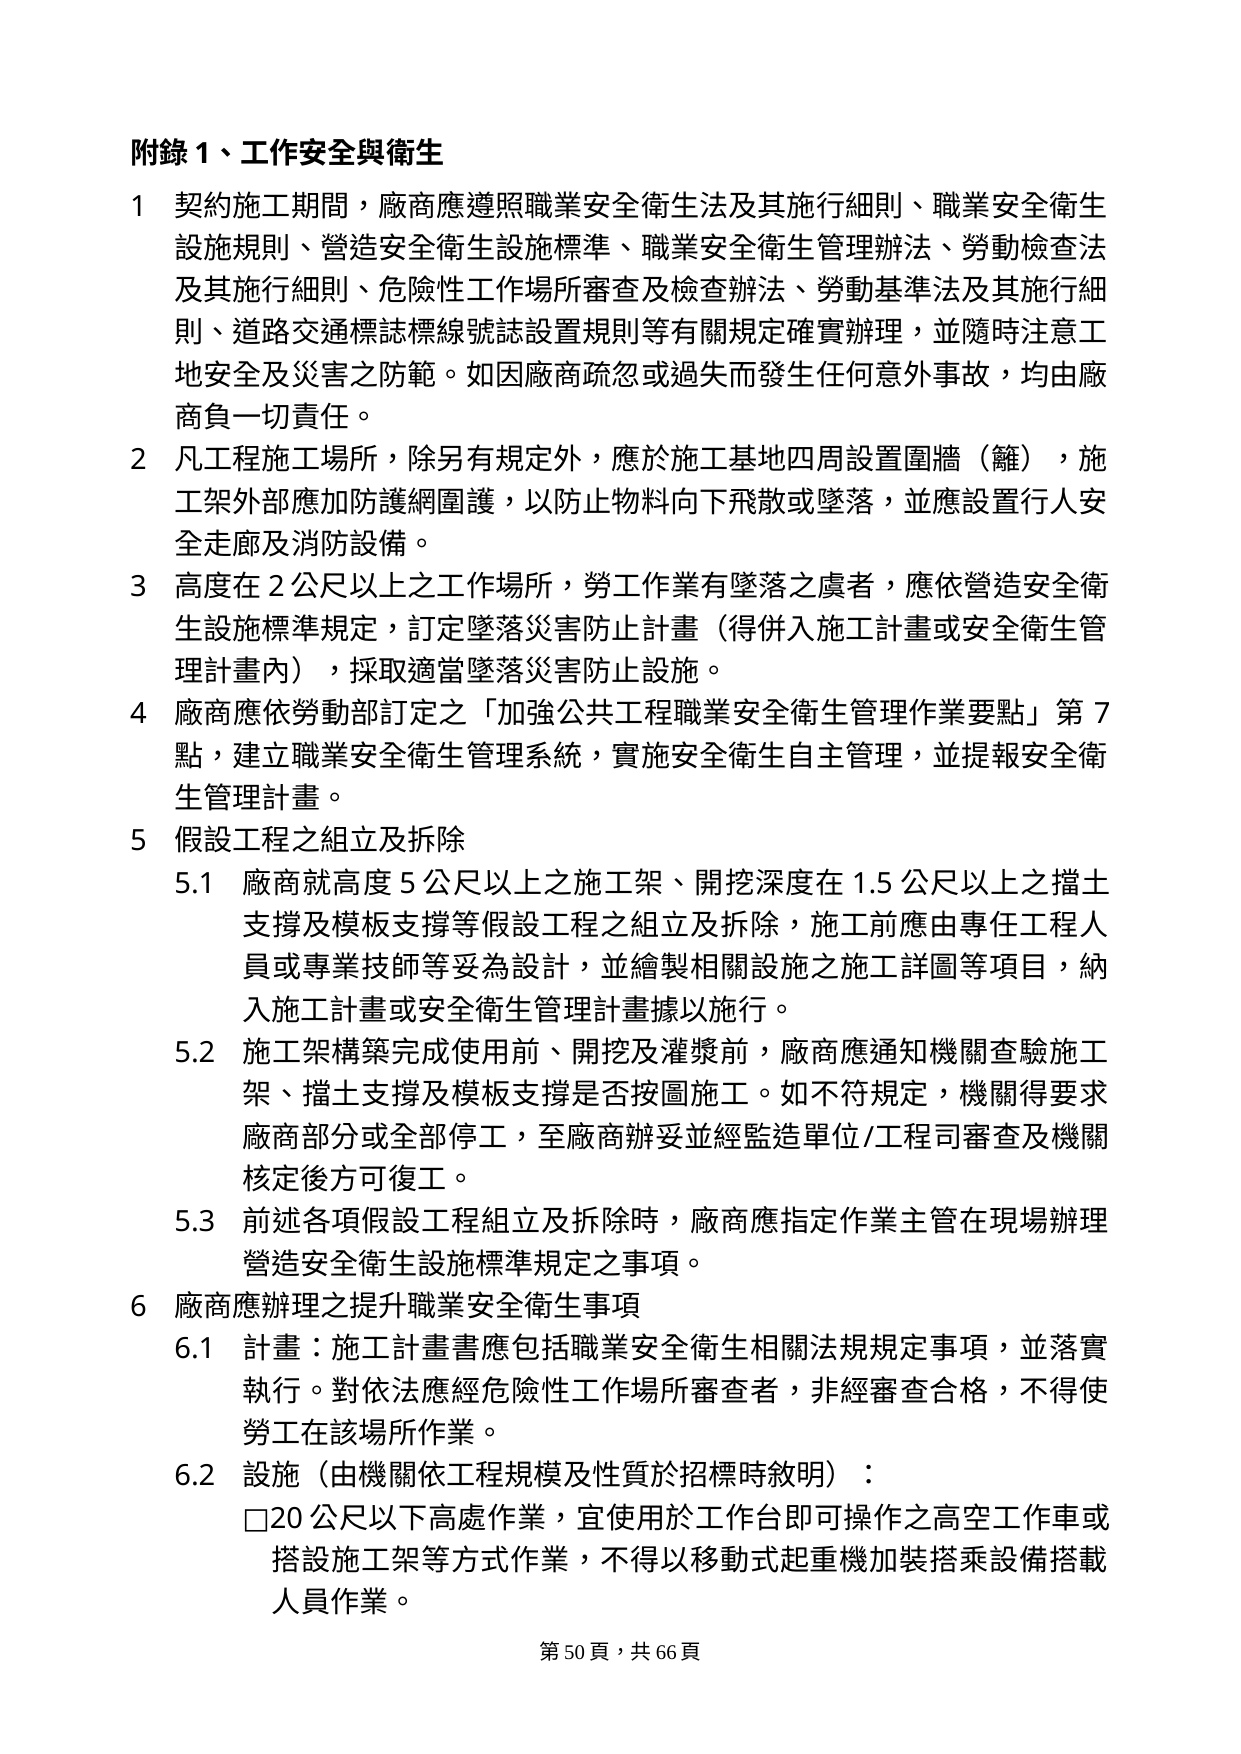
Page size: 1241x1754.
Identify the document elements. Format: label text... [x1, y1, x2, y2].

text 廠商應辦理之提升職業安全衛生事項 [130, 1283, 1110, 1325]
list 計畫：施工計畫書應包括職業安全衛生相關法規規定事項，並落實執行。對依法應經危險性工作場所審查者，非經審查合格，不得使勞工在該場所作業。 [174, 1325, 1110, 1452]
text 附錄1、工作安全與衛生 [130, 130, 1110, 172]
list 設施（由機關依工程規模及性質於招標時敘明）： [174, 1452, 1110, 1494]
text 高度在2公尺以上之工作場所，勞工作業有墜落之虞者，應依營造安全衛生設施標準規定，訂定墜落災害防止計畫（得併入施工計畫或安全衛生管理計畫內），採取適當墜落災害防止設施。 [130, 563, 1110, 690]
list 廠商就高度5公尺以上之施工架、開挖深度在1.5公尺以上之擋土支撐及模板支撐等假設工程之組立及拆除，施工前應由專任工程人員或專業技師等妥為設計，並繪製相關設施之施工詳圖等項目，納入施工計畫或安全衛生管理計畫據以施行。 [174, 859, 1110, 1028]
list 前述各項假設工程組立及拆除時，廠商應指定作業主管在現場辦理營造安全衛生設施標準規定之事項。 [174, 1198, 1110, 1283]
text 假設工程之組立及拆除 [130, 817, 1110, 859]
text □20公尺以下高處作業，宜使用於工作台即可操作之高空工作車或搭設施工架等方式作業，不得以移動式起重機加裝搭乘設備搭載人員作業。 [242, 1494, 1110, 1621]
list 契約施工期間，廠商應遵照職業安全衛生法及其施行細則、職業安全衛生設施規則、營造安全衛生設施標準、職業安全衛生管理辦法、勞動檢查法及其施行細則、危險性工作場所審查及檢查辦法、勞動基準法及其施行細則、道路交通標誌標線號誌設置規則等有關規定確實辦理，並隨時注意工地安全及災害之防範。如因廠商疏忽或過失而發生任何意外事故，均由廠商負一切責任。 [130, 182, 1110, 436]
text 廠商應依勞動部訂定之「加強公共工程職業安全衛生管理作業要點」第7點，建立職業安全衛生管理系統，實施安全衛生自主管理，並提報安全衛生管理計畫。 [130, 690, 1110, 817]
list 施工架構築完成使用前、開挖及灌漿前，廠商應通知機關查驗施工架、擋土支撐及模板支撐是否按圖施工。如不符規定，機關得要求廠商部分或全部停工，至廠商辦妥並經監造單位/工程司審查及機關核定後方可復工。 [174, 1028, 1110, 1198]
text 凡工程施工場所，除另有規定外，應於施工基地四周設置圍牆（籬），施工架外部應加防護網圍護，以防止物料向下飛散或墜落，並應設置行人安全走廊及消防設備。 [130, 436, 1110, 563]
